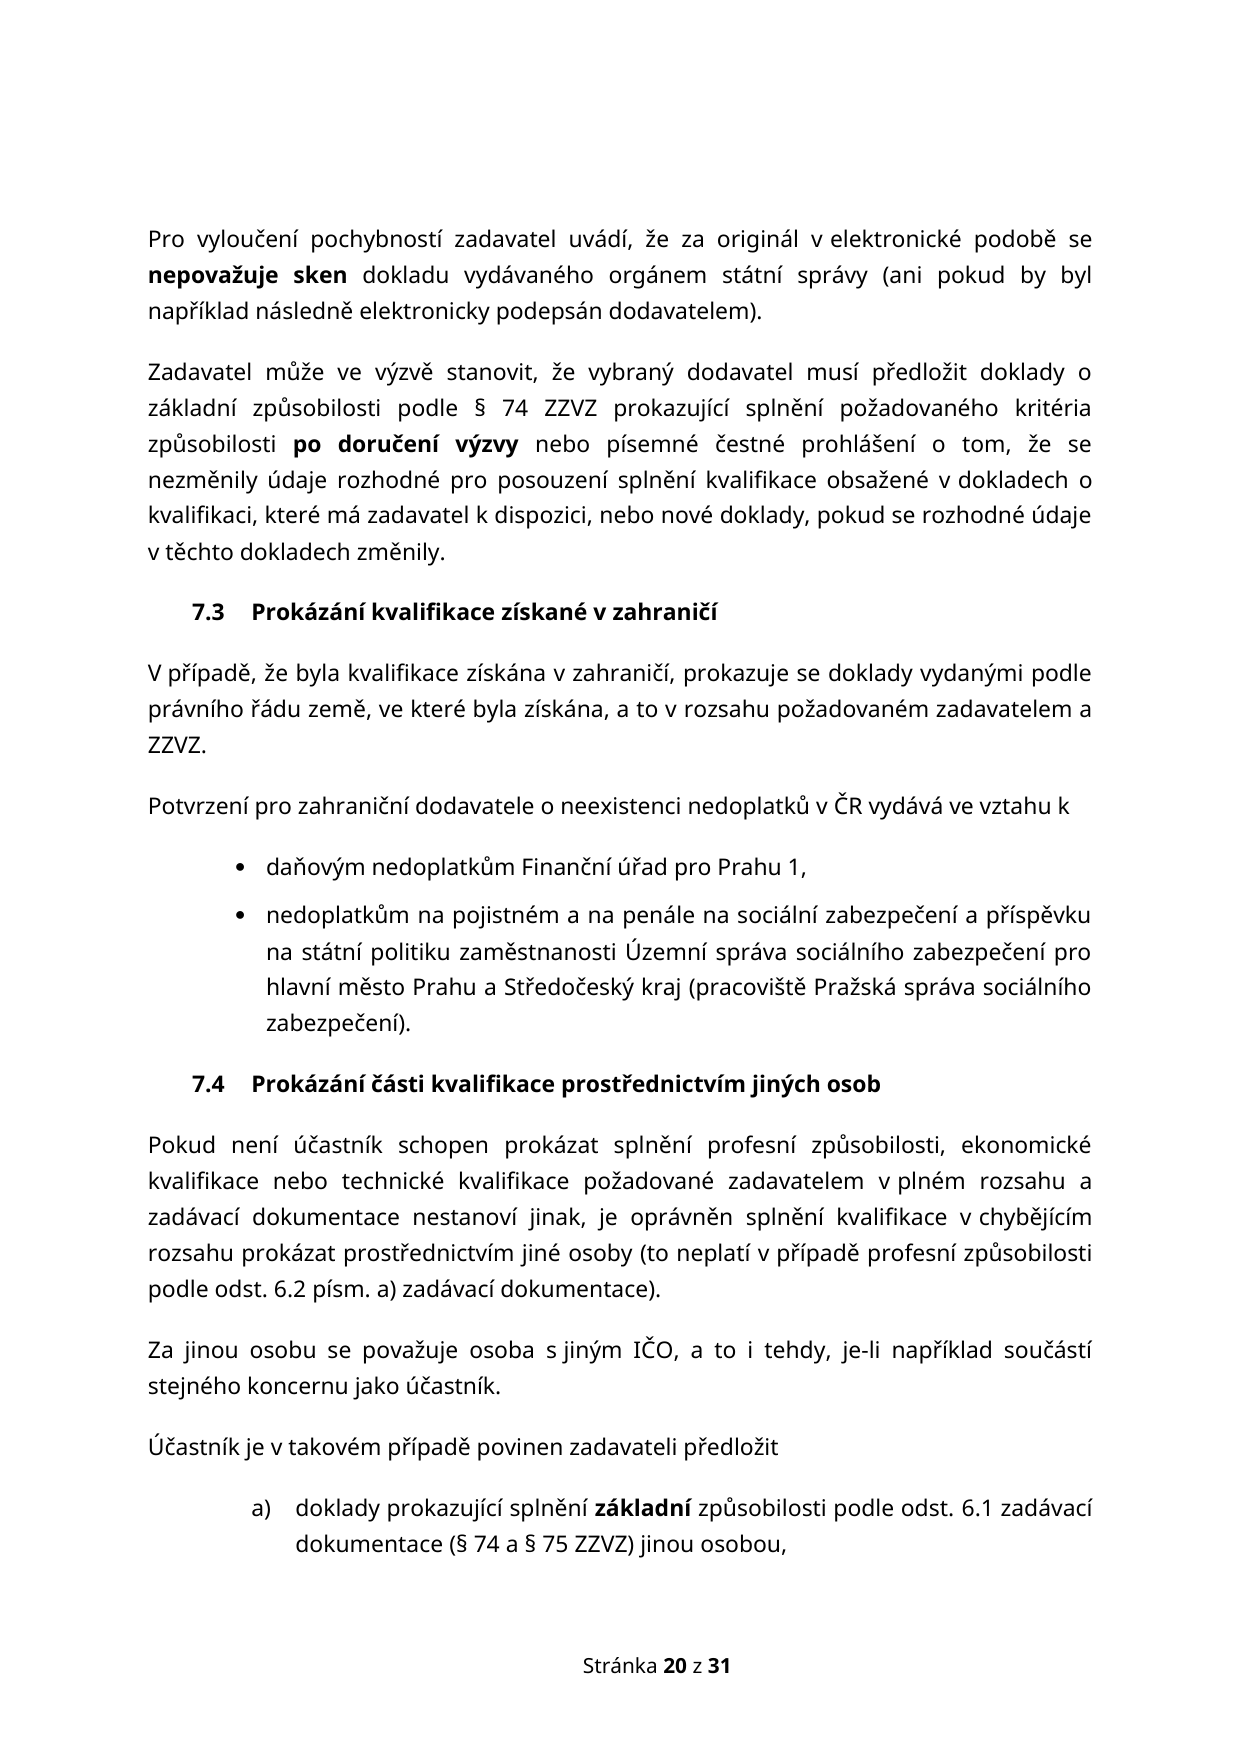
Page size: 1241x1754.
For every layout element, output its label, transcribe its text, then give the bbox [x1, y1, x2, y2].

text Účastník je v takovém případě povinen zadavateli předložit [148, 1431, 1093, 1462]
subtitle Prokázání části kvalifikace prostřednictvím jiných osob [192, 1068, 1093, 1099]
text Zadavatel může ve výzvě stanovit, že vybraný dodavatel musí předložit doklady o základní způsobilosti podle § 74 ZZVZ prokazující splnění požadovaného kritéria způsobilosti po doručení výzvy nebo písemné čestné prohlášení o tom, že se nezměnily údaje rozhodné pro posouzení splnění kvalifikace obsažené v dokladech o kvalifikaci, které má zadavatel k dispozici, nebo nové doklady, pokud se rozhodné údaje v těchto dokladech změnily. [148, 356, 1093, 567]
subtitle Prokázání kvalifikace získané v zahraničí [192, 596, 1093, 628]
text V případě, že byla kvalifikace získána v zahraničí, prokazuje se doklady vydanými podle právního řádu země, ve které byla získána, a to v rozsahu požadovaném zadavatelem a ZZVZ. [148, 657, 1093, 760]
text Pokud není účastník schopen prokázat splnění profesní způsobilosti, ekonomické kvalifikace nebo technické kvalifikace požadované zadavatelem v plném rozsahu a zadávací dokumentace nestanoví jinak, je oprávněn splnění kvalifikace v chybějícím rozsahu prokázat prostřednictvím jiné osoby (to neplatí v případě profesní způsobilosti podle odst. 6.2 písm. a) zadávací dokumentace). [148, 1129, 1093, 1304]
text Potvrzení pro zahraniční dodavatele o neexistenci nedoplatků v ČR vydává ve vztahu k [148, 790, 1093, 821]
text Pro vyloučení pochybností zadavatel uvádí, že za originál v elektronické podobě se nepovažuje sken dokladu vydávaného orgánem státní správy (ani pokud by byl například následně elektronicky podepsán dodavatelem). [148, 223, 1093, 326]
list nedoplatkům na pojistném a na penále na sociální zabezpečení a příspěvku na státní politiku zaměstnanosti Územní správa sociálního zabezpečení pro hlavní město Prahu a Středočeský kraj (pracoviště Pražská správa sociálního zabezpečení). [236, 899, 1093, 1038]
text Za jinou osobu se považuje osoba s jiným IČO, a to i tehdy, je-li například součástí stejného koncernu jako účastník. [148, 1334, 1093, 1401]
list daňovým nedoplatkům Finanční úřad pro Prahu 1, [236, 851, 1093, 882]
list doklady prokazující splnění základní způsobilosti podle odst. 6.1 zadávací dokumentace (§ 74 a § 75 ZZVZ) jinou osobou, [251, 1492, 1093, 1559]
